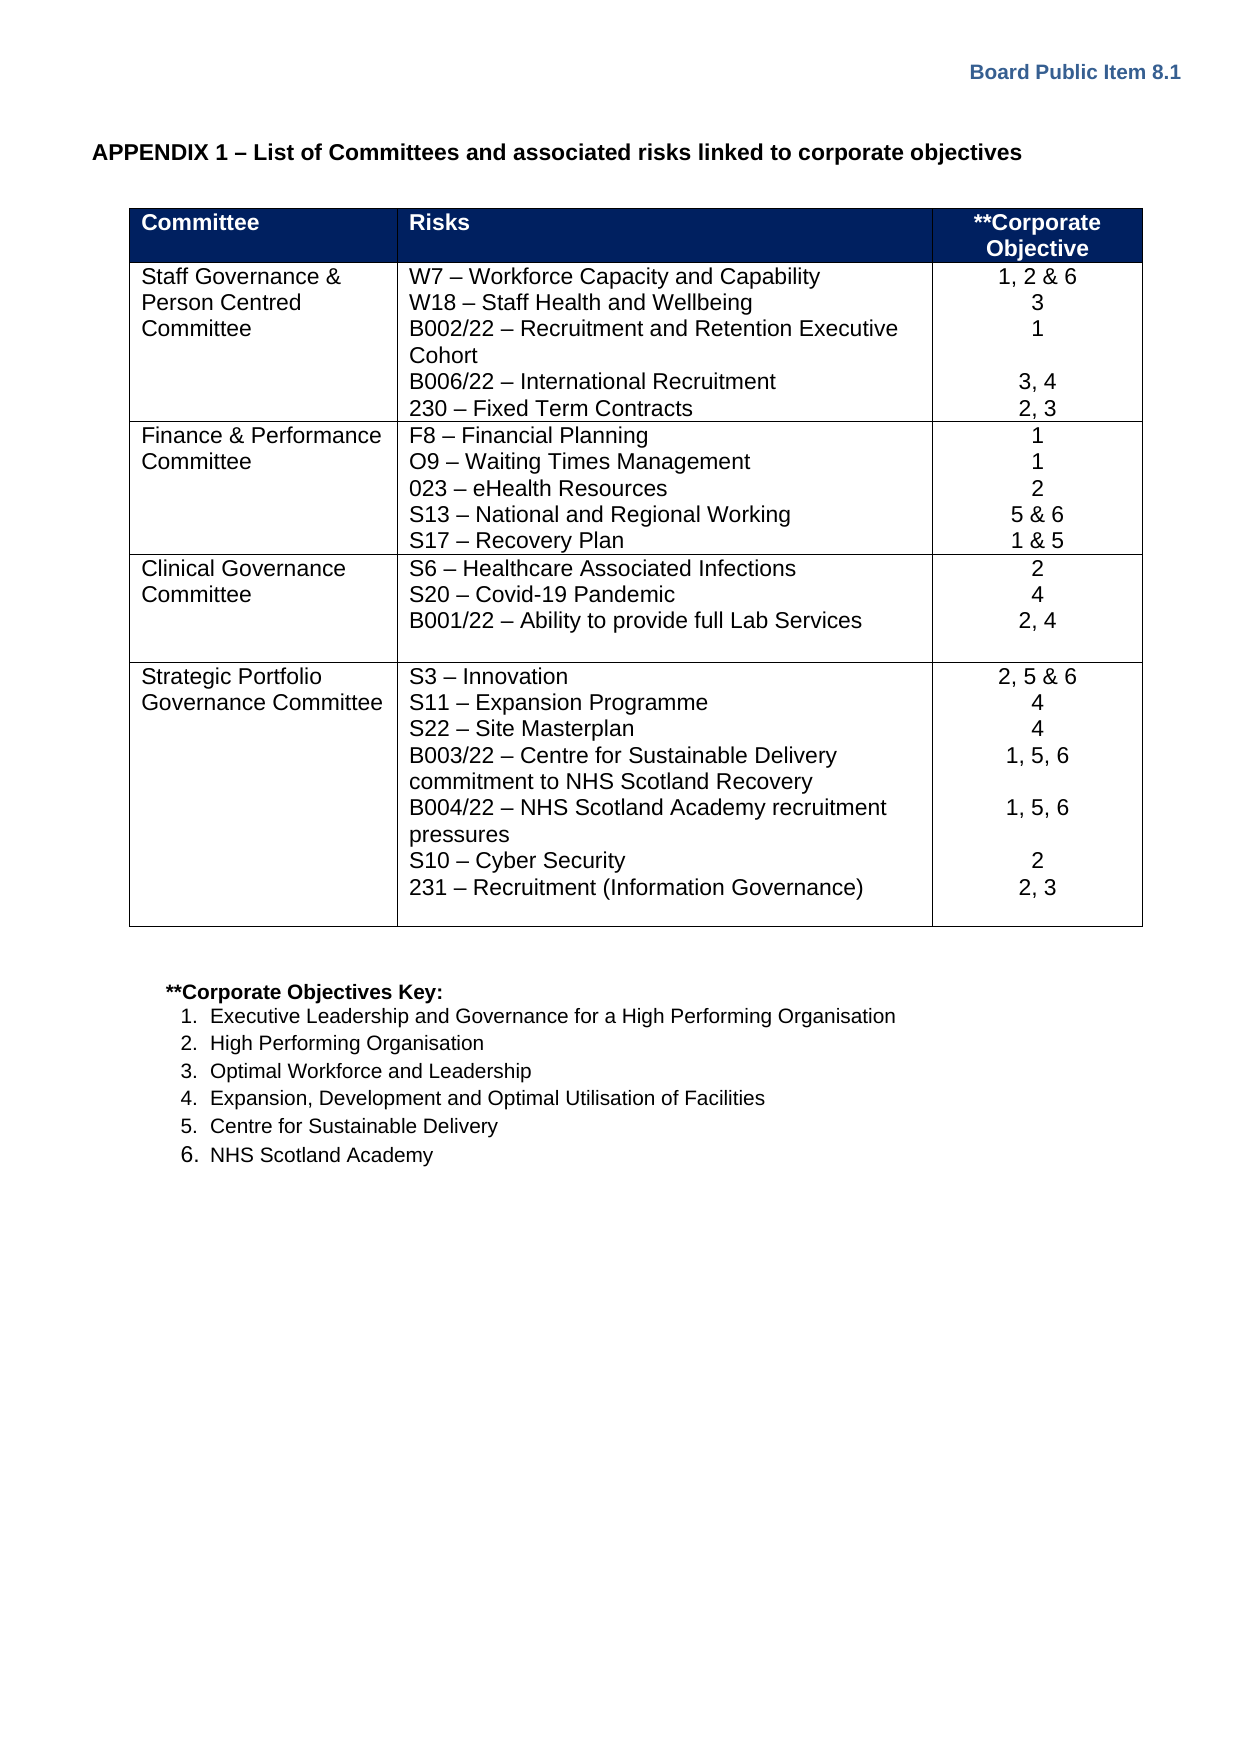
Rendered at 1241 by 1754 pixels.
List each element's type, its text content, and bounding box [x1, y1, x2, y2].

text APPENDIX 1 – List of Committees and associated risks linked to corporate objectives [92, 139, 1181, 166]
list Expansion, Development and Optimal Utilisation of Facilities [180, 1086, 1181, 1110]
table_cell Strategic Portfolio Governance Committee [130, 663, 397, 926]
table_header Risks [398, 209, 932, 262]
table_cell W7 – Workforce Capacity and Capability W18 – Staff Health and Wellbeing B002/22 – Recruitment and Retention Executive Cohort B006/22 – International Recruitment 230 – Fixed Term Contracts [398, 263, 932, 421]
table_cell S6 – Healthcare Associated Infections S20 – Covid-19 Pandemic B001/22 – Ability to provide full Lab Services [398, 555, 932, 662]
list Optimal Workforce and Leadership [180, 1059, 1181, 1083]
table_cell 2 4 2, 4 [933, 555, 1142, 662]
list Executive Leadership and Governance for a High Performing Organisation [180, 1004, 1181, 1028]
subtitle **Corporate Objectives Key: [166, 980, 1181, 1004]
table_cell S3 – Innovation S11 – Expansion Programme S22 – Site Masterplan B003/22 – Centre for Sustainable Delivery commitment to NHS Scotland Recovery B004/22 – NHS Scotland Academy recruitment pressures S10 – Cyber Security 231 – Recruitment (Information Governance) [398, 663, 932, 926]
table_header **Corporate Objective [933, 209, 1142, 262]
list NHS Scotland Academy [180, 1141, 1181, 1167]
table_cell 2, 5 & 6 4 4 1, 5, 6 1, 5, 6 2 2, 3 [933, 663, 1142, 926]
table_cell Finance & Performance Committee [130, 422, 397, 554]
table_cell Staff Governance & Person Centred Committee [130, 263, 397, 421]
table_cell Clinical Governance Committee [130, 555, 397, 662]
table_cell 1, 2 & 6 3 1 3, 4 2, 3 [933, 263, 1142, 421]
table_header Committee [130, 209, 397, 262]
table_cell F8 – Financial Planning O9 – Waiting Times Management 023 – eHealth Resources S13 – National and Regional Working S17 – Recovery Plan [398, 422, 932, 554]
list High Performing Organisation [180, 1031, 1181, 1055]
table_cell 1 1 2 5 & 6 1 & 5 [933, 422, 1142, 554]
list Centre for Sustainable Delivery [180, 1114, 1181, 1138]
